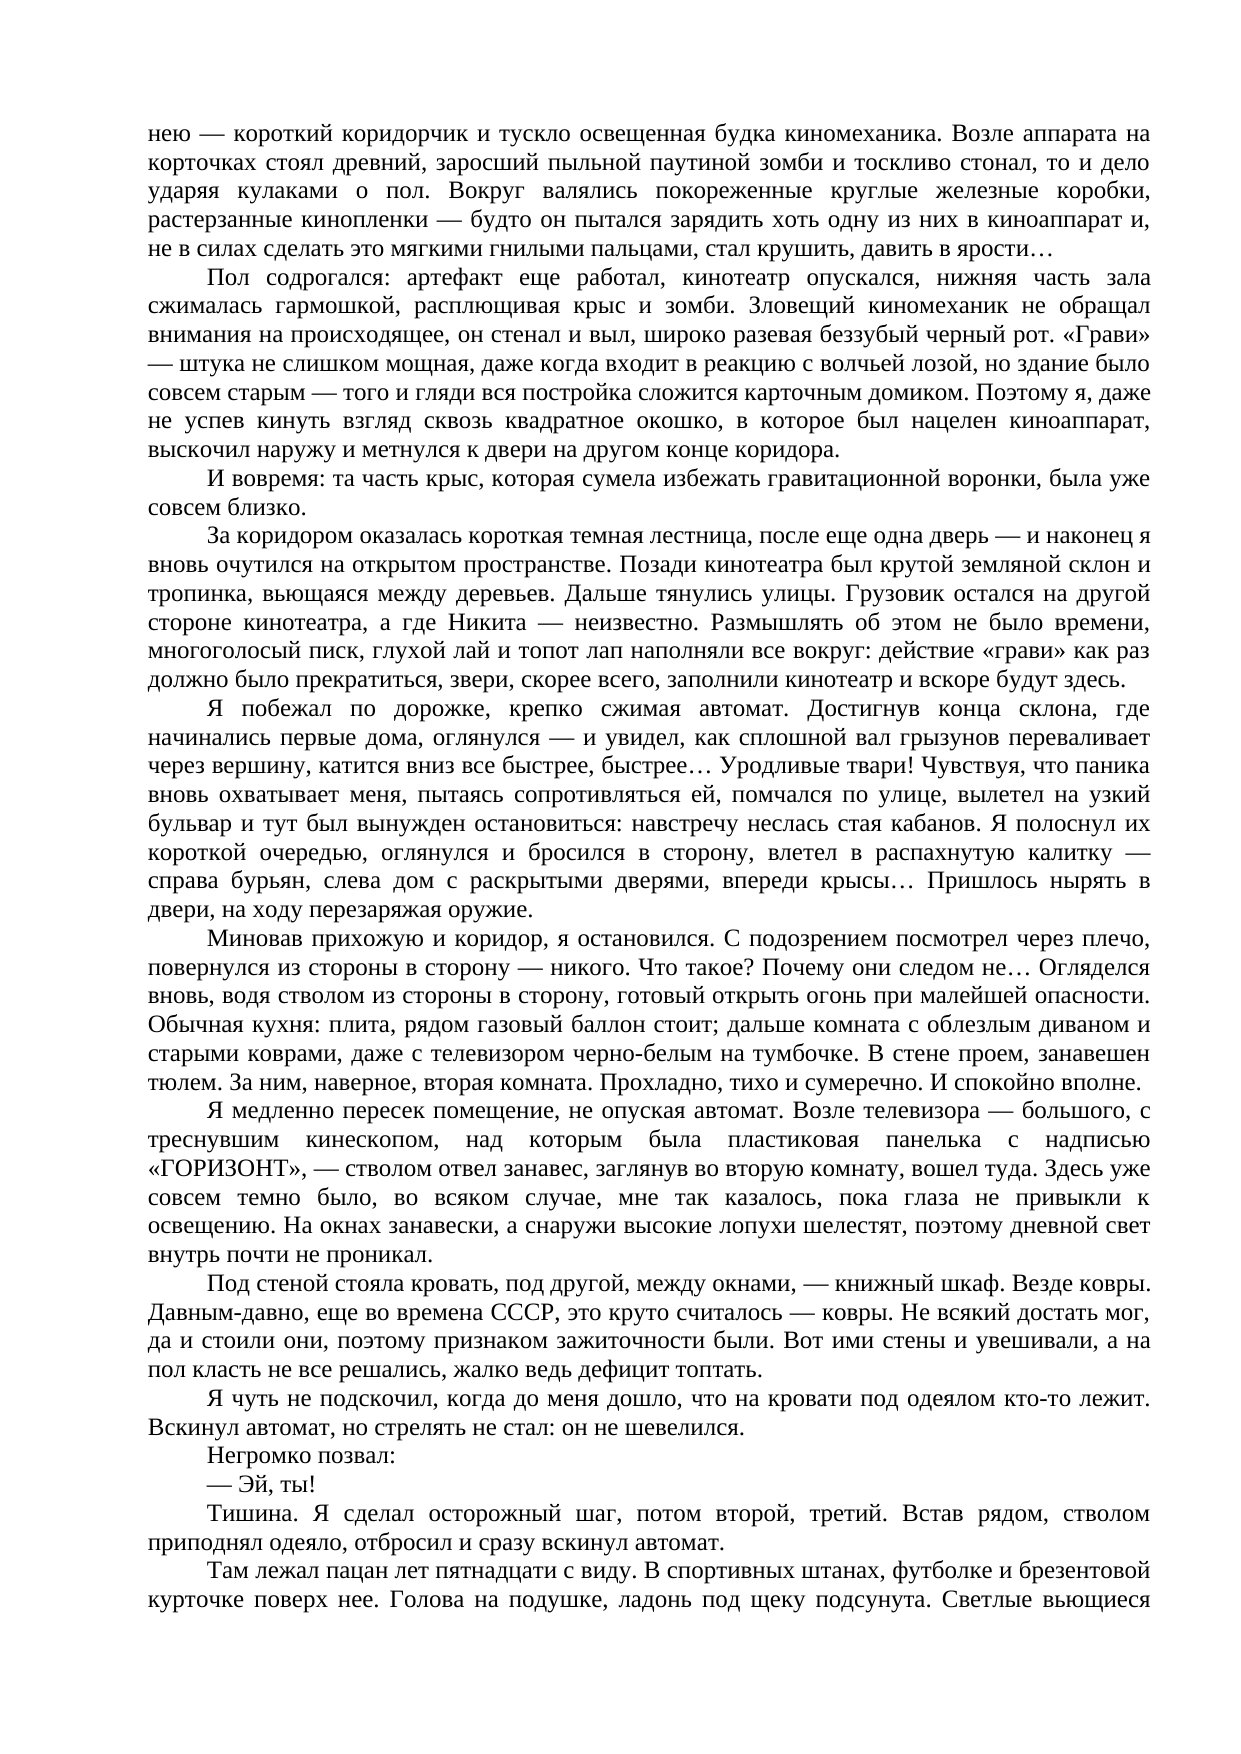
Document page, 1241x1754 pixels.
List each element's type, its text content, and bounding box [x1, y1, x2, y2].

text Негромко позвал: [148, 1441, 1152, 1469]
text — Эй, ты! [148, 1469, 1152, 1498]
text Пол содрогался: артефакт еще работал, кинотеатр опускался, нижняя часть зала сжималась гармошкой, расплющивая крыс и зомби. Зловещий киномеханик не обращал внимания на происходящее, он стенал и выл, широко разевая беззубый черный рот. «Грави» — штука не слишком мощная, даже когда входит в реакцию с волчьей лозой, но здание было совсем старым — того и гляди вся постройка сложится карточным домиком. Поэтому я, даже не успев кинуть взгляд сквозь квадратное окошко, в которое был нацелен киноаппарат, выскочил наружу и метнулся к двери на другом конце коридора. [148, 262, 1152, 463]
text Тишина. Я сделал осторожный шаг, потом второй, третий. Встав рядом, стволом приподнял одеяло, отбросил и сразу вскинул автомат. [148, 1498, 1152, 1556]
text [148, 118, 1152, 262]
text Миновав прихожую и коридор, я остановился. С подозрением посмотрел через плечо, повернулся из стороны в сторону — никого. Что такое? Почему они следом не… Огляделся вновь, водя стволом из стороны в сторону, готовый открыть огонь при малейшей опасности. Обычная кухня: плита, рядом газовый баллон стоит; дальше комната с облезлым диваном и старыми коврами, даже с телевизором черно-белым на тумбочке. В стене проем, занавешен тюлем. За ним, наверное, вторая комната. Прохладно, тихо и сумеречно. И спокойно вполне. [148, 923, 1152, 1096]
text Я побежал по дорожке, крепко сжимая автомат. Достигнув конца склона, где начинались первые дома, оглянулся — и увидел, как сплошной вал грызунов переваливает через вершину, катится вниз все быстрее, быстрее… Уродливые твари! Чувствуя, что паника вновь охватывает меня, пытаясь сопротивляться ей, помчался по улице, вылетел на узкий бульвар и тут был вынужден остановиться: навстречу неслась стая кабанов. Я полоснул их короткой очередью, оглянулся и бросился в сторону, влетел в распахнутую калитку — справа бурьян, слева дом с раскрытыми дверями, впереди крысы… Пришлось нырять в двери, на ходу перезаряжая оружие. [148, 693, 1152, 923]
text Я чуть не подскочил, когда до меня дошло, что на кровати под одеялом кто-то лежит. Вскинул автомат, но стрелять не стал: он не шевелился. [148, 1383, 1152, 1441]
text И вовремя: та часть крыс, которая сумела избежать гравитационной воронки, была уже совсем близко. [148, 463, 1152, 521]
text За коридором оказалась короткая темная лестница, после еще одна дверь — и наконец я вновь очутился на открытом пространстве. Позади кинотеатра был крутой земляной склон и тропинка, вьющаяся между деревьев. Дальше тянулись улицы. Грузовик остался на другой стороне кинотеатра, а где Никита — неизвестно. Размышлять об этом не было времени, многоголосый писк, глухой лай и топот лап наполняли все вокруг: действие «грави» как раз должно было прекратиться, звери, скорее всего, заполнили кинотеатр и вскоре будут здесь. [148, 521, 1152, 693]
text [148, 1556, 1152, 1613]
text Я медленно пересек помещение, не опуская автомат. Возле телевизора — большого, с треснувшим кинескопом, над которым была пластиковая панелька с надписью «ГОРИЗОНТ», — стволом отвел занавес, заглянув во вторую комнату, вошел туда. Здесь уже совсем темно было, во всяком случае, мне так казалось, пока глаза не привыкли к освещению. На окнах занавески, а снаружи высокие лопухи шелестят, поэтому дневной свет внутрь почти не проникал. [148, 1096, 1152, 1268]
text Под стеной стояла кровать, под другой, между окнами, — книжный шкаф. Везде ковры. Давным-давно, еще во времена СССР, это круто считалось — ковры. Не всякий достать мог, да и стоили они, поэтому признаком зажиточности были. Вот ими стены и увешивали, а на пол класть не все решались, жалко ведь дефицит топтать. [148, 1268, 1152, 1383]
